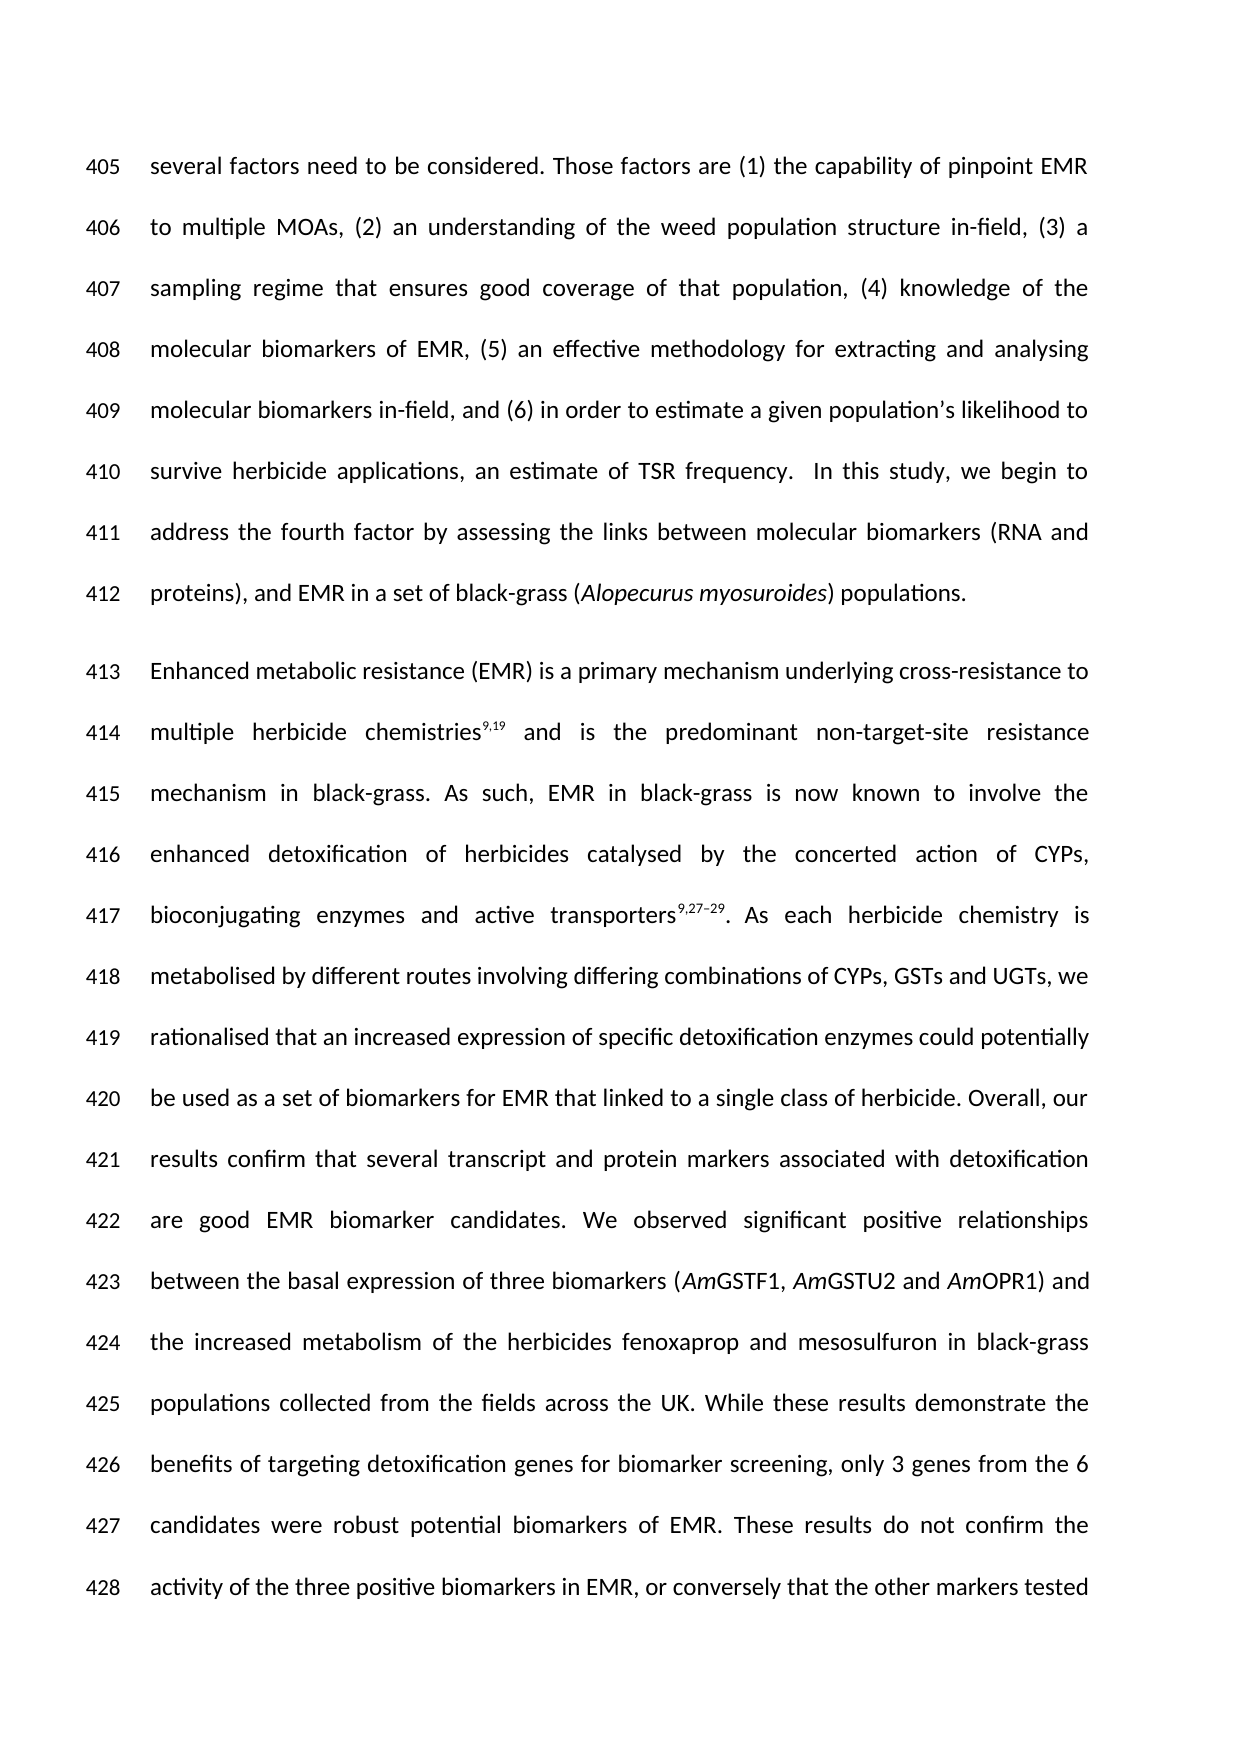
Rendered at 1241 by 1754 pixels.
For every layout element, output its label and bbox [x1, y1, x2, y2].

text [150, 655, 1090, 1601]
text [150, 150, 1090, 608]
